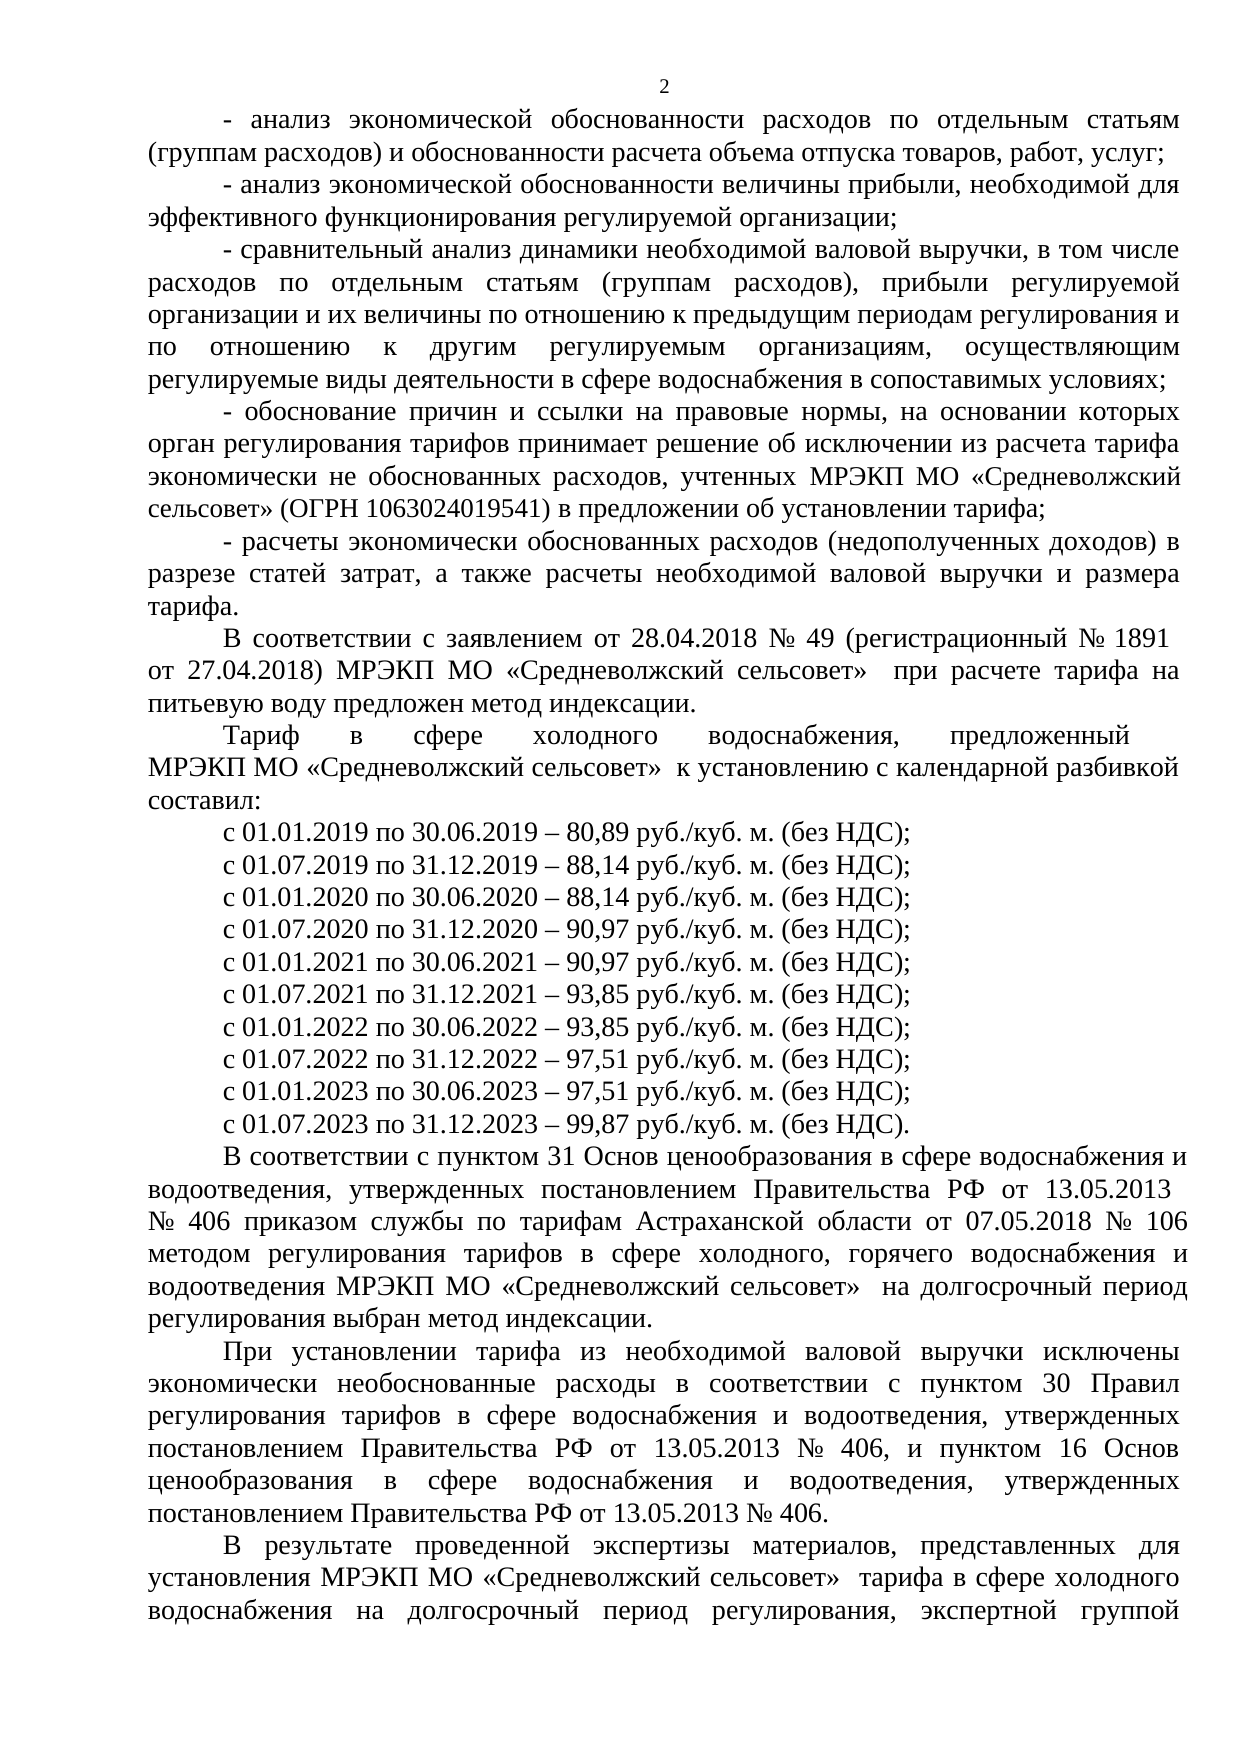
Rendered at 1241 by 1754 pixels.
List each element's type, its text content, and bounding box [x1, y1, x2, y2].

text - анализ экономической обоснованности величины прибыли, необходимой для эффективного функционирования регулируемой организации; [148, 167, 1181, 232]
text - расчеты экономически обоснованных расходов (недополученных доходов) в разрезе статей затрат, а также расчеты необходимой валовой выручки и размера тарифа. [148, 524, 1181, 621]
text При установлении тарифа из необходимой валовой выручки исключены экономически необоснованные расходы в соответствии с пунктом 30 Правил регулирования тарифов в сфере водоснабжения и водоотведения, утвержденных постановлением Правительства РФ от 13.05.2013 № 406, и пунктом 16 Основ ценообразования в сфере водоснабжения и водоотведения, утвержденных постановлением Правительства РФ от 13.05.2013 № 406. [148, 1334, 1181, 1528]
text Тариф в сфере холодного водоснабжения, предложенный МРЭКП МО «Средневолжский сельсовет» к установлению с календарной разбивкой составил: [148, 718, 1181, 815]
text с 01.07.2019 по 31.12.2019 – 88,14 руб./куб. м. (без НДС); [148, 848, 1189, 880]
text - сравнительный анализ динамики необходимой валовой выручки, в том числе расходов по отдельным статьям (группам расходов), прибыли регулируемой организации и их величины по отношению к предыдущим периодам регулирования и по отношению к другим регулируемым организациям, осуществляющим регулируемые виды деятельности в сфере водоснабжения в сопоставимых условиях; [148, 232, 1181, 394]
text В соответствии с заявлением от 28.04.2018 № 49 (регистрационный № 1891 от 27.04.2018) МРЭКП МО «Средневолжский сельсовет» при расчете тарифа на питьевую воду предложен метод индексации. [148, 621, 1181, 718]
text - обоснование причин и ссылки на правовые нормы, на основании которых орган регулирования тарифов принимает решение об исключении из расчета тарифа экономически не обоснованных расходов, учтенных МРЭКП МО «Средневолжский сельсовет» (ОГРН 1063024019541) в предложении об установлении тарифа; [148, 394, 1181, 524]
text с 01.01.2019 по 30.06.2019 – 80,89 руб./куб. м. (без НДС); [148, 815, 1189, 848]
text с 01.07.2023 по 31.12.2023 – 99,87 руб./куб. м. (без НДС). [148, 1107, 1189, 1139]
text - анализ экономической обоснованности расходов по отдельным статьям (группам расходов) и обоснованности расчета объема отпуска товаров, работ, услуг; [148, 103, 1181, 167]
text с 01.01.2022 по 30.06.2022 – 93,85 руб./куб. м. (без НДС); [148, 1010, 1189, 1042]
text с 01.01.2023 по 30.06.2023 – 97,51 руб./куб. м. (без НДС); [148, 1074, 1189, 1107]
text с 01.07.2020 по 31.12.2020 – 90,97 руб./куб. м. (без НДС); [148, 912, 1189, 945]
text с 01.01.2020 по 30.06.2020 – 88,14 руб./куб. м. (без НДС); [148, 880, 1189, 912]
text с 01.07.2022 по 31.12.2022 – 97,51 руб./куб. м. (без НДС); [148, 1042, 1189, 1074]
text с 01.01.2021 по 30.06.2021 – 90,97 руб./куб. м. (без НДС); [148, 945, 1189, 977]
text В соответствии с пунктом 31 Основ ценообразования в сфере водоснабжения и водоотведения, утвержденных постановлением Правительства РФ от 13.05.2013 № 406 приказом службы по тарифам Астраханской области от 07.05.2018 № 106 методом регулирования тарифов в сфере холодного, горячего водоснабжения и водоотведения МРЭКП МО «Средневолжский сельсовет» на долгосрочный период регулирования выбран метод индексации. [148, 1139, 1189, 1334]
text с 01.07.2021 по 31.12.2021 – 93,85 руб./куб. м. (без НДС); [148, 977, 1189, 1010]
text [148, 1528, 1181, 1625]
